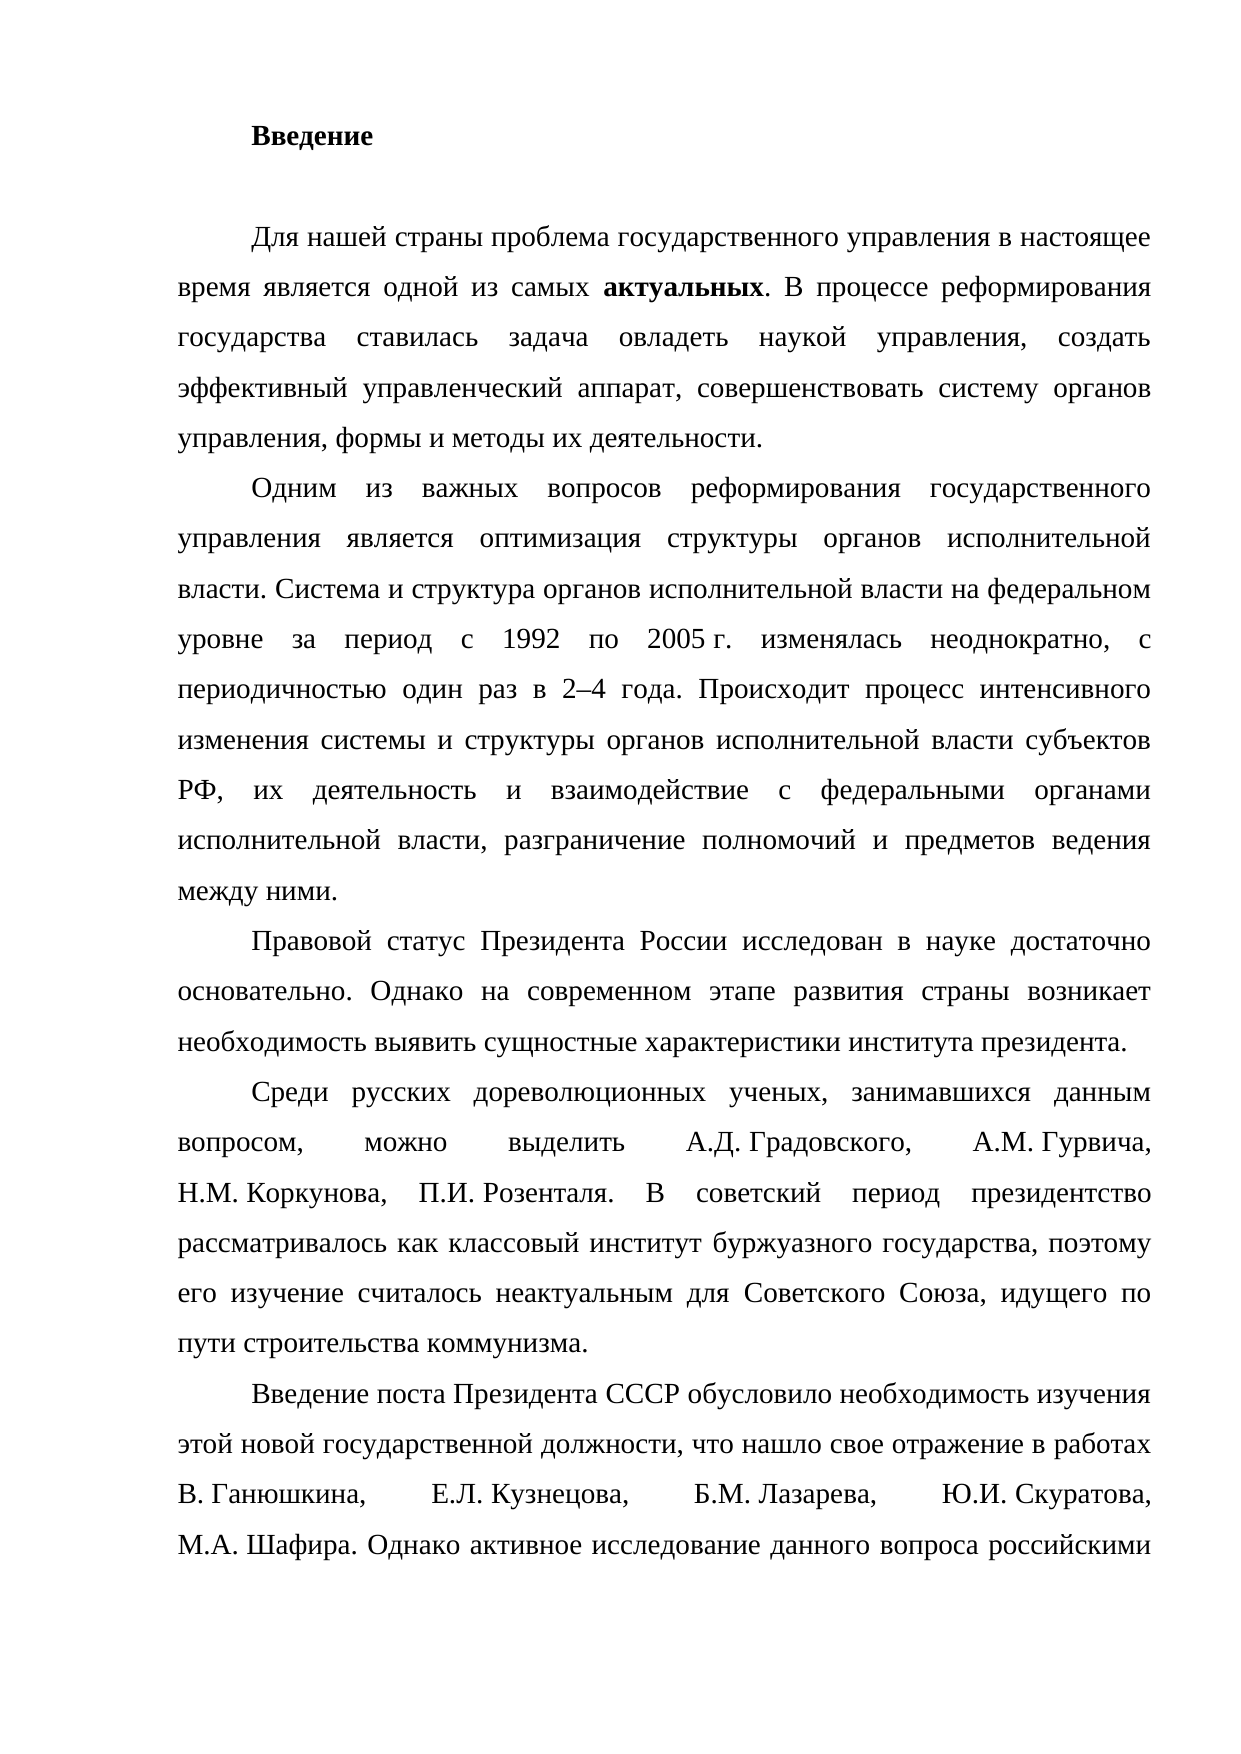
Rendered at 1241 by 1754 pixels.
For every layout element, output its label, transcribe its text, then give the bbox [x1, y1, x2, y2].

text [177, 1376, 1152, 1560]
subtitle Введение [177, 118, 1152, 152]
text Одним из важных вопросов реформирования государственного управления является оптимизация структуры органов исполнительной власти. Система и структура органов исполнительной власти на федеральном уровне за период с 1992 по 2005 г. изменялась неоднократно, с периодичностью один раз в 2–4 года. Происходит процесс интенсивного изменения системы и структуры органов исполнительной власти субъектов РФ, их деятельность и взаимодействие с федеральными органами исполнительной власти, разграничение полномочий и предметов ведения между ними. [177, 470, 1152, 906]
text Среди русских дореволюционных ученых, занимавшихся данным вопросом, можно выделить А.Д. Градовского, А.М. Гурвича, Н.М. Коркунова, П.И. Розенталя. В советский период президентство рассматривалось как классовый институт буржуазного государства, поэтому его изучение считалось неактуальным для Советского Союза, идущего по пути строительства коммунизма. [177, 1074, 1152, 1359]
text Для нашей страны проблема государственного управления в настоящее время является одной из самых актуальных. В процессе реформирования государства ставилась задача овладеть наукой управления, создать эффективный управленческий аппарат, совершенствовать систему органов управления, формы и методы их деятельности. [177, 219, 1152, 453]
text Правовой статус Президента России исследован в науке достаточно основательно. Однако на современном этапе развития страны возникает необходимость выявить сущностные характеристики института президента. [177, 923, 1152, 1057]
